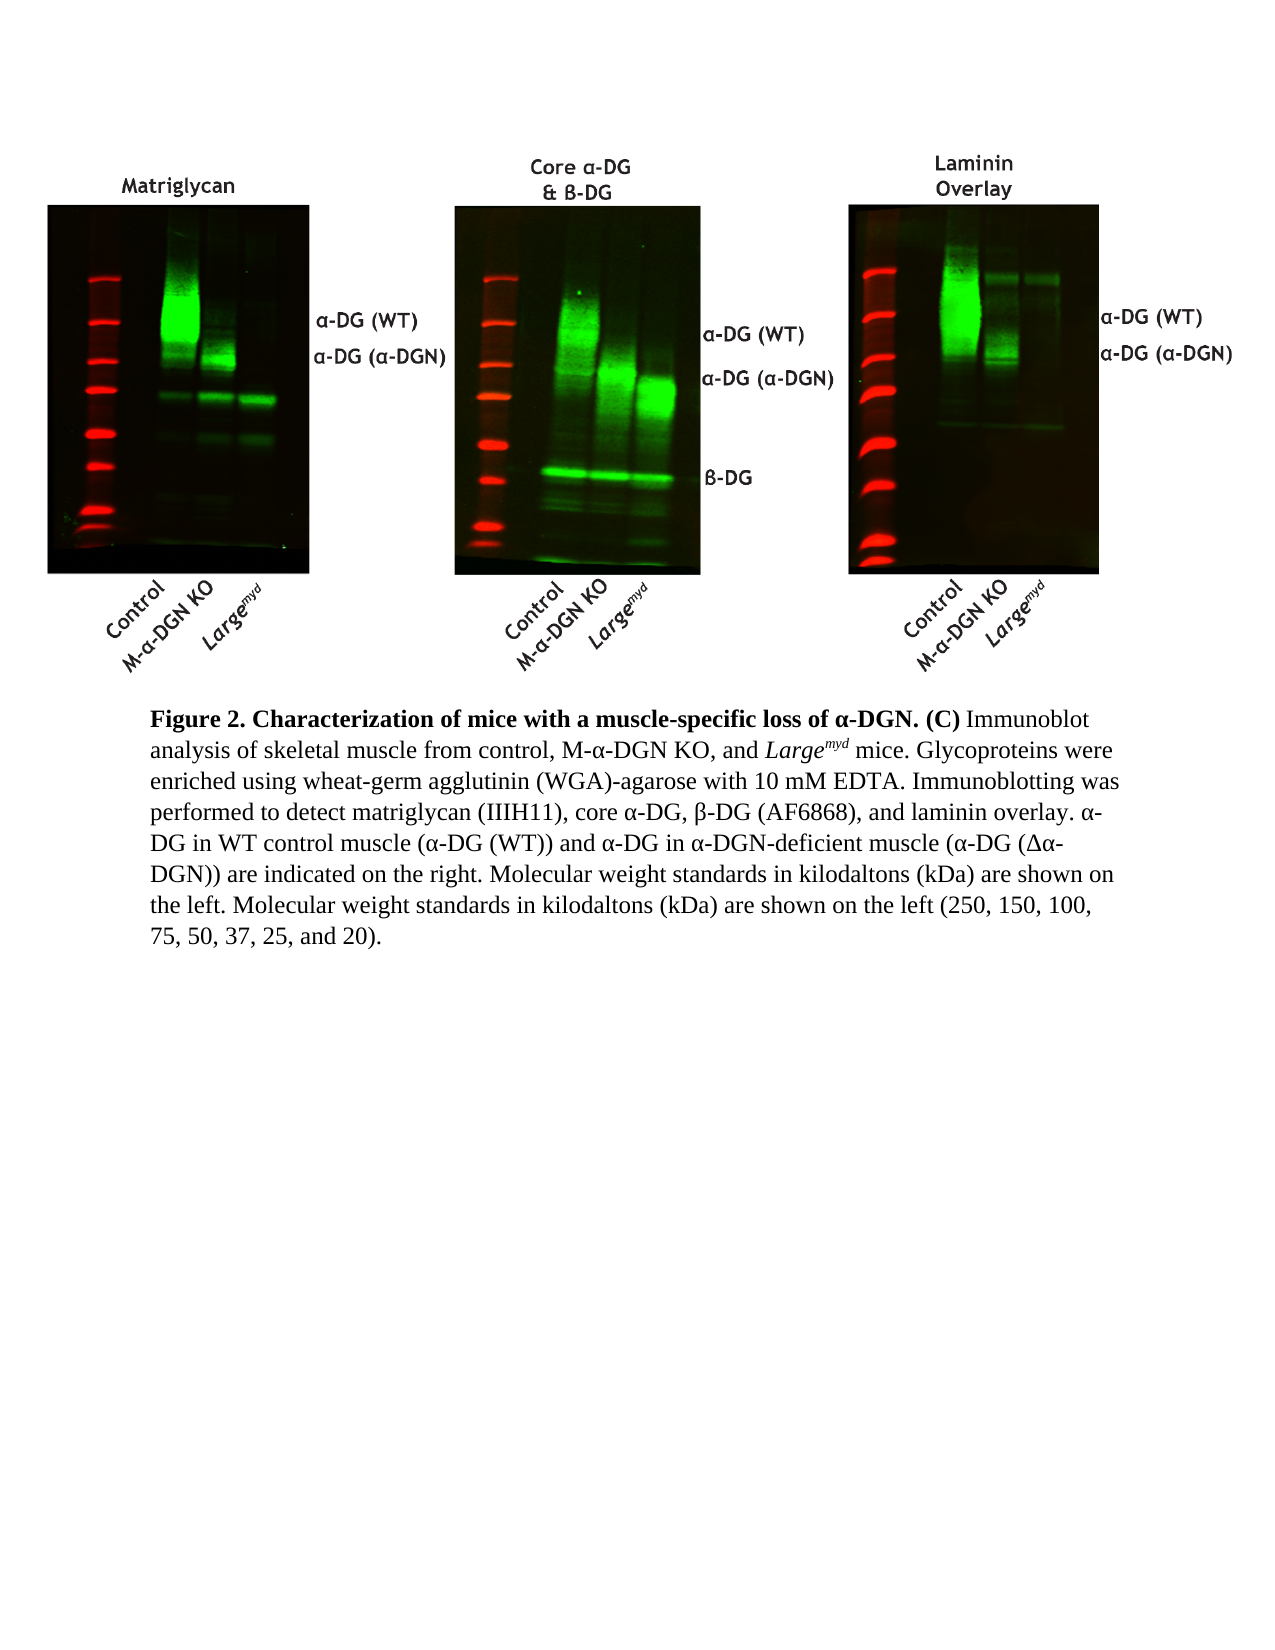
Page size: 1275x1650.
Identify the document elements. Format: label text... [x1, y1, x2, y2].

text Figure 2. Characterization of mice with a muscle-specific loss of α-DGN. (C) Immunoblot analysis of skeletal muscle from control, M-α-DGN KO, and Largemyd mice. Glycoproteins were enriched using wheat-germ agglutinin (WGA)-agarose with 10 mM EDTA. Immunoblotting was performed to detect matriglycan (IIIH11), core α-DG, β-DG (AF6868), and laminin overlay. α-DG in WT control muscle (α-DG (WT)) and α-DG in α-DGN-deficient muscle (α-DG (Δα-DGN)) are indicated on the right. Molecular weight standards in kilodaltons (kDa) are shown on the left. Molecular weight standards in kilodaltons (kDa) are shown on the left (250, 150, 100, 75, 50, 37, 25, and 20). [150, 704, 1125, 950]
picture [41, 150, 1234, 676]
